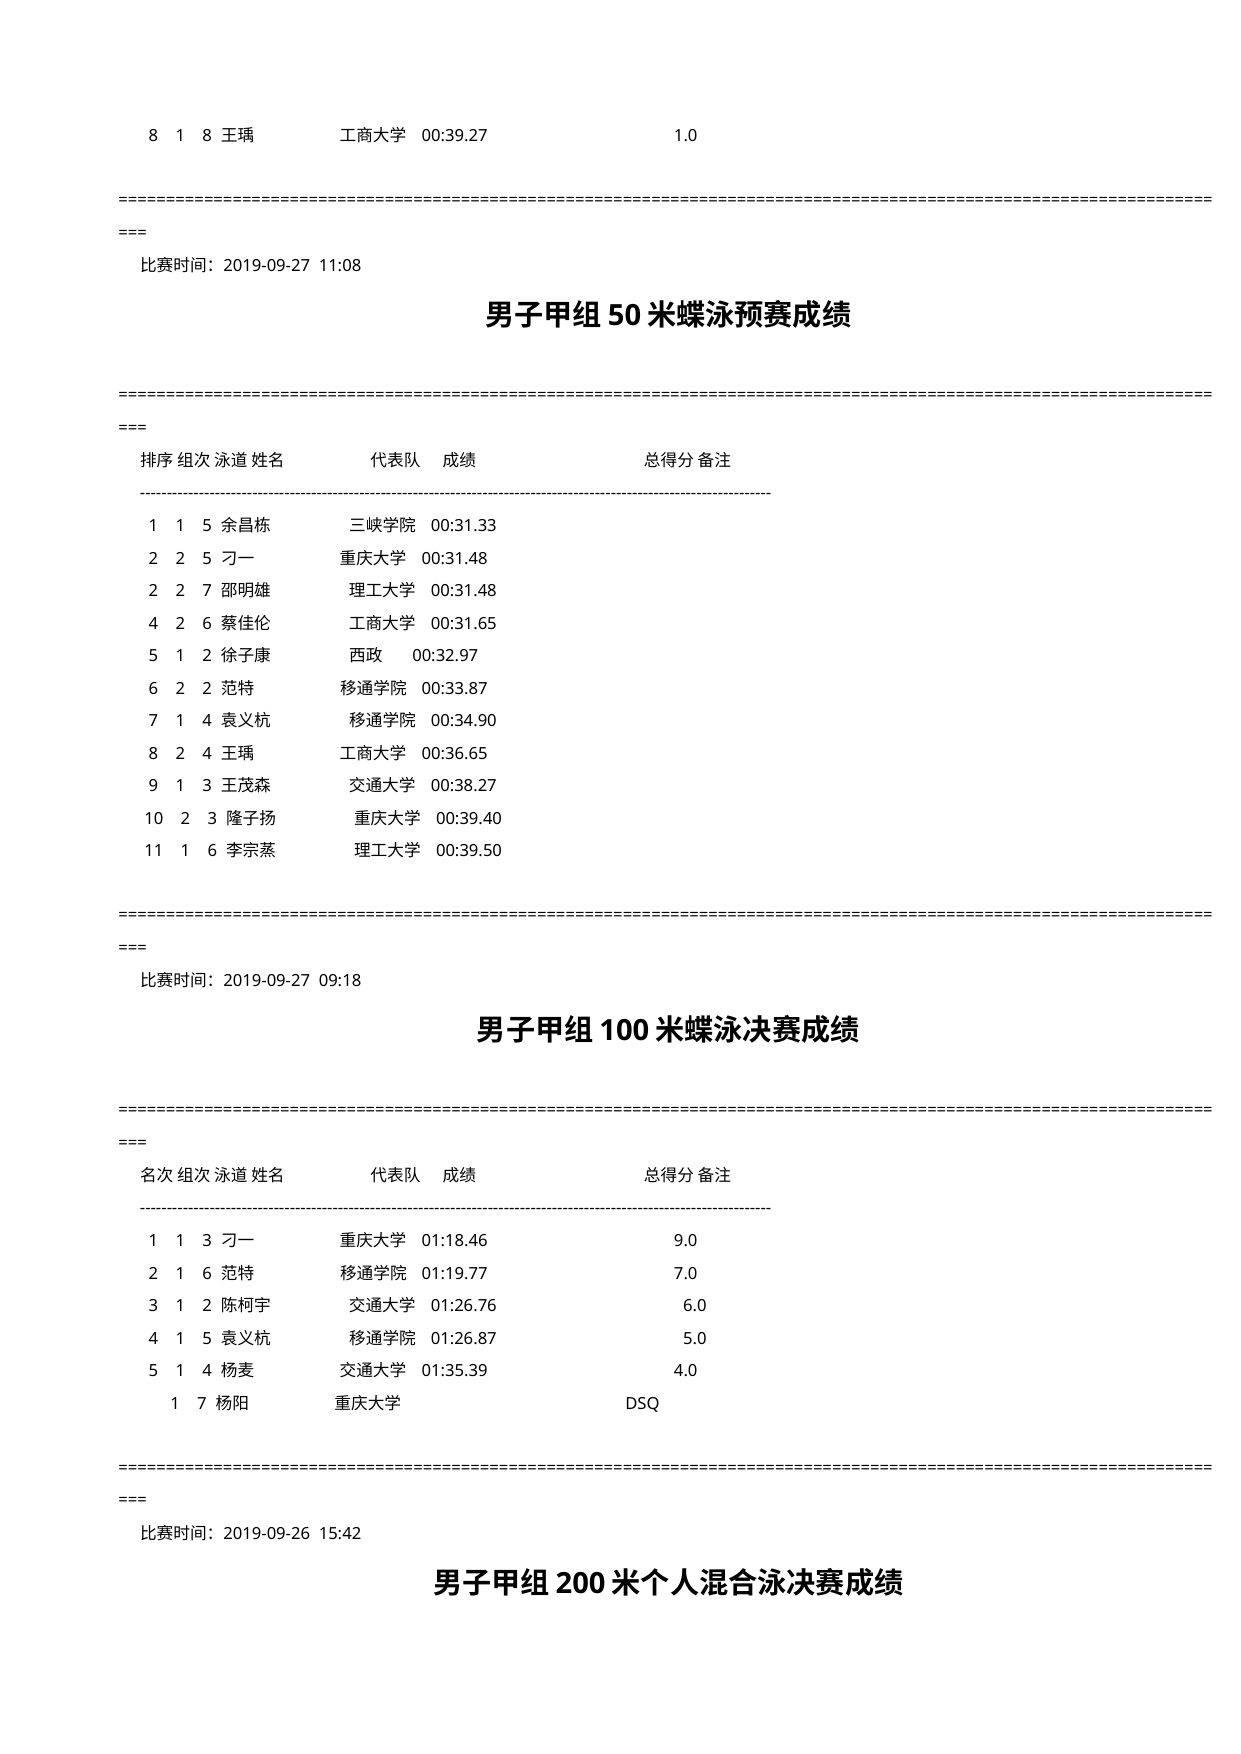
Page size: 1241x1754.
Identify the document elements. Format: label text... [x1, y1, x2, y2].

table_cell 男子甲组50米蝶泳预赛成绩 [107, 281, 1229, 346]
table_cell 2 2 7 邵明雄 理工大学 00:31.48 [107, 573, 1229, 606]
table_cell 2 1 6 范特 移通学院 01:19.77 7.0 [107, 1256, 1229, 1288]
table_cell 比赛时间：2019-09-27 11:08 [107, 248, 1229, 281]
table_cell ====================================================================================================================== [107, 866, 1229, 963]
table_cell 比赛时间：2019-09-27 09:18 [107, 963, 1229, 996]
table_cell 名次 组次 泳道 姓名 代表队 成绩 总得分 备注 [107, 1158, 1229, 1191]
table_cell ---------------------------------------------------------------------------------------------------------------------- [107, 1191, 1229, 1223]
table_cell 11 1 6 李宗蒸 理工大学 00:39.50 [107, 833, 1229, 866]
table_cell 1 1 5 余昌栋 三峡学院 00:31.33 [107, 508, 1229, 541]
table_cell 6 2 2 范特 移通学院 00:33.87 [107, 671, 1229, 703]
table_cell 4 2 6 蔡佳伦 工商大学 00:31.65 [107, 606, 1229, 638]
table_cell 男子甲组200米个人混合泳决赛成绩 [107, 1548, 1229, 1613]
table_cell 比赛时间：2019-09-26 15:42 [107, 1516, 1229, 1548]
table_cell 1 7 杨阳 重庆大学 DSQ [107, 1386, 1229, 1418]
table_cell 5 1 2 徐子康 西政 00:32.97 [107, 638, 1229, 671]
table_cell 1 1 3 刁一 重庆大学 01:18.46 9.0 [107, 1223, 1229, 1256]
table_cell 8 1 8 王瑀 工商大学 00:39.27 1.0 [107, 118, 1229, 151]
table_cell 10 2 3 隆子扬 重庆大学 00:39.40 [107, 801, 1229, 833]
table_cell 2 2 5 刁一 重庆大学 00:31.48 [107, 541, 1229, 573]
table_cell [107, 1418, 1229, 1516]
table_cell ====================================================================================================================== [107, 1061, 1229, 1158]
table_cell ====================================================================================================================== [107, 346, 1229, 443]
table_cell 8 2 4 王瑀 工商大学 00:36.65 [107, 736, 1229, 768]
table_cell 9 1 3 王茂森 交通大学 00:38.27 [107, 768, 1229, 801]
table_cell 3 1 2 陈柯宇 交通大学 01:26.76 6.0 [107, 1288, 1229, 1321]
table_cell ====================================================================================================================== [107, 151, 1229, 248]
table_cell 5 1 4 杨麦 交通大学 01:35.39 4.0 [107, 1353, 1229, 1386]
table_cell 男子甲组100米蝶泳决赛成绩 [107, 996, 1229, 1061]
table_cell 4 1 5 袁义杭 移通学院 01:26.87 5.0 [107, 1321, 1229, 1353]
table_cell 7 1 4 袁义杭 移通学院 00:34.90 [107, 703, 1229, 736]
table_cell ---------------------------------------------------------------------------------------------------------------------- [107, 476, 1229, 508]
table_cell 排序 组次 泳道 姓名 代表队 成绩 总得分 备注 [107, 443, 1229, 476]
